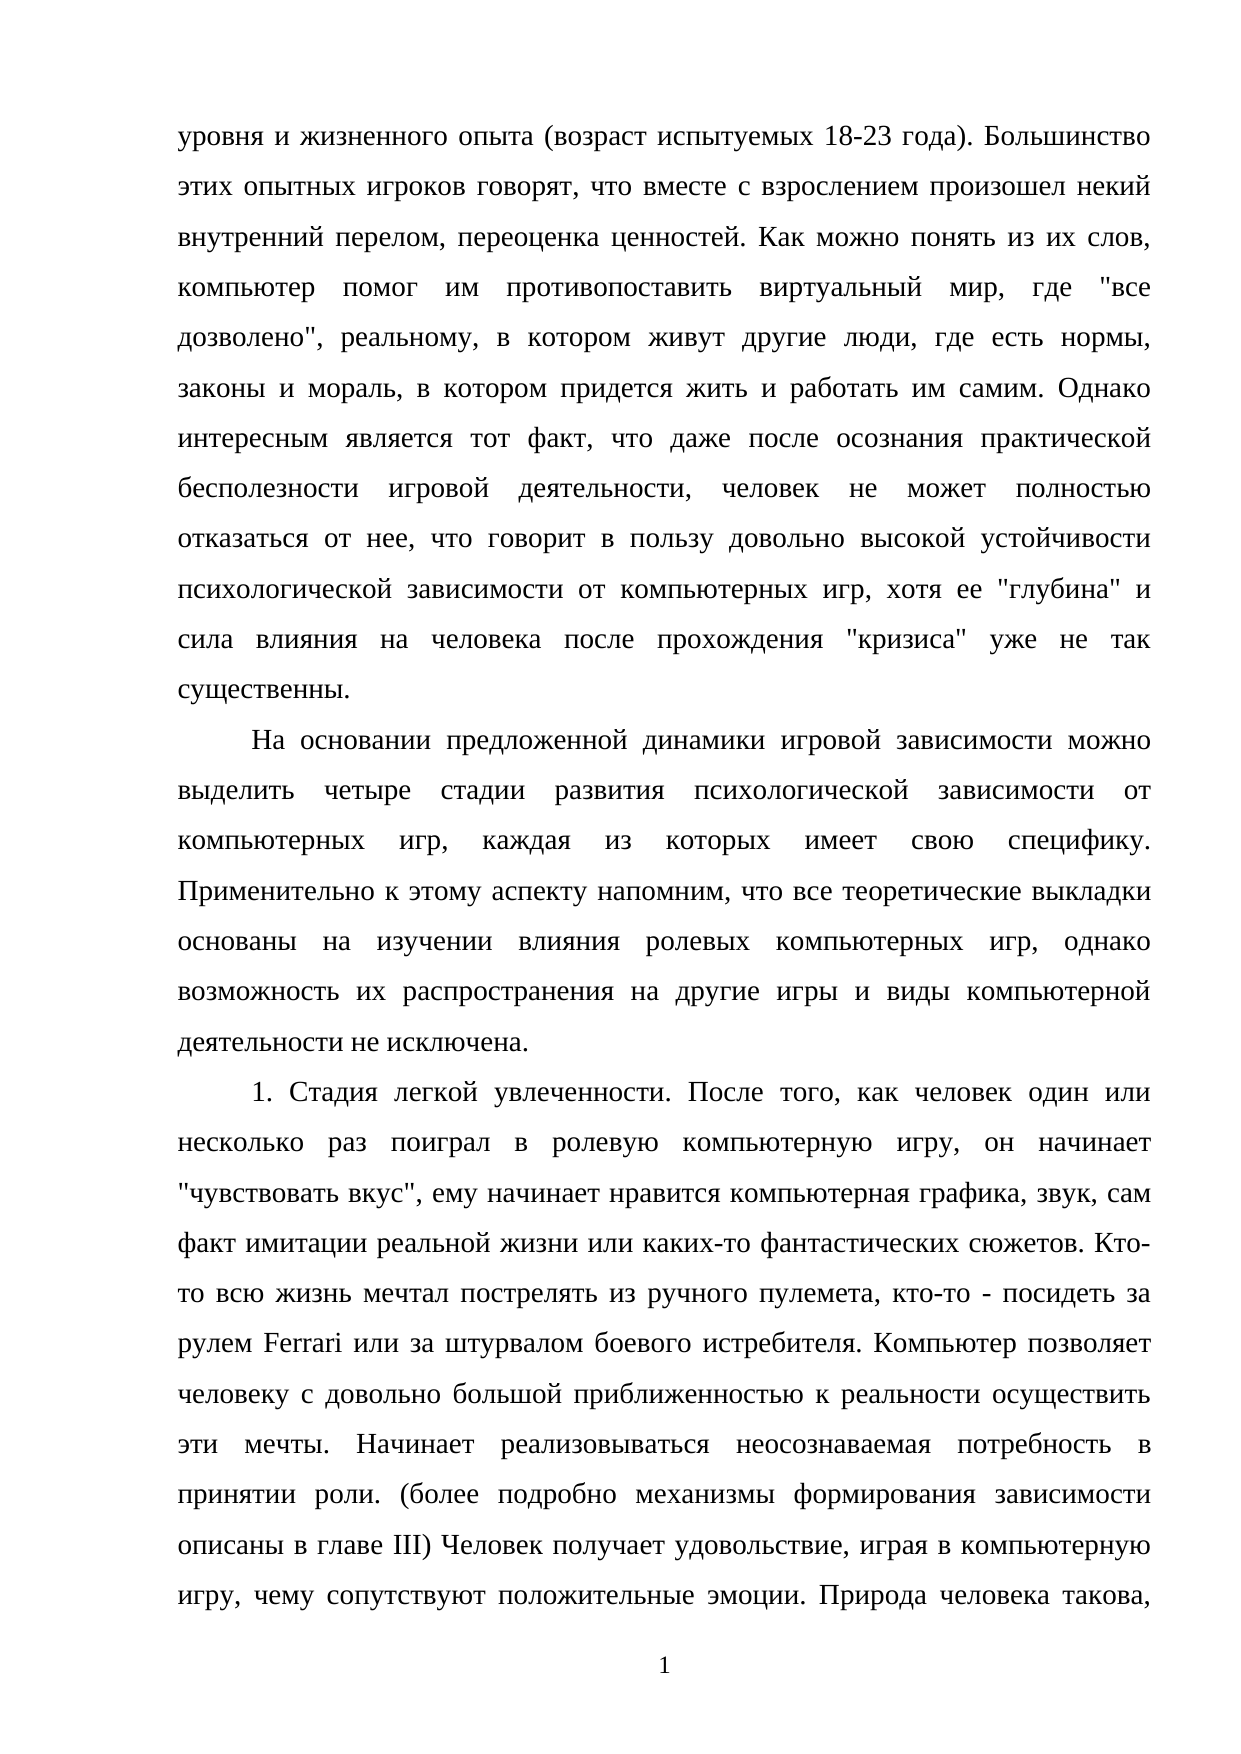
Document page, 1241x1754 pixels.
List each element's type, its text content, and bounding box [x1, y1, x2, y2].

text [177, 118, 1152, 705]
text На основании предложенной динамики игровой зависимости можно выделить четыре стадии развития психологической зависимости от компьютерных игр, каждая из которых имеет свою специфику. Применительно к этому аспекту напомним, что все теоретические выкладки основаны на изучении влияния ролевых компьютерных игр, однако возможность их распространения на другие игры и виды компьютерной деятельности не исключена. [177, 722, 1152, 1057]
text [177, 1074, 1152, 1611]
